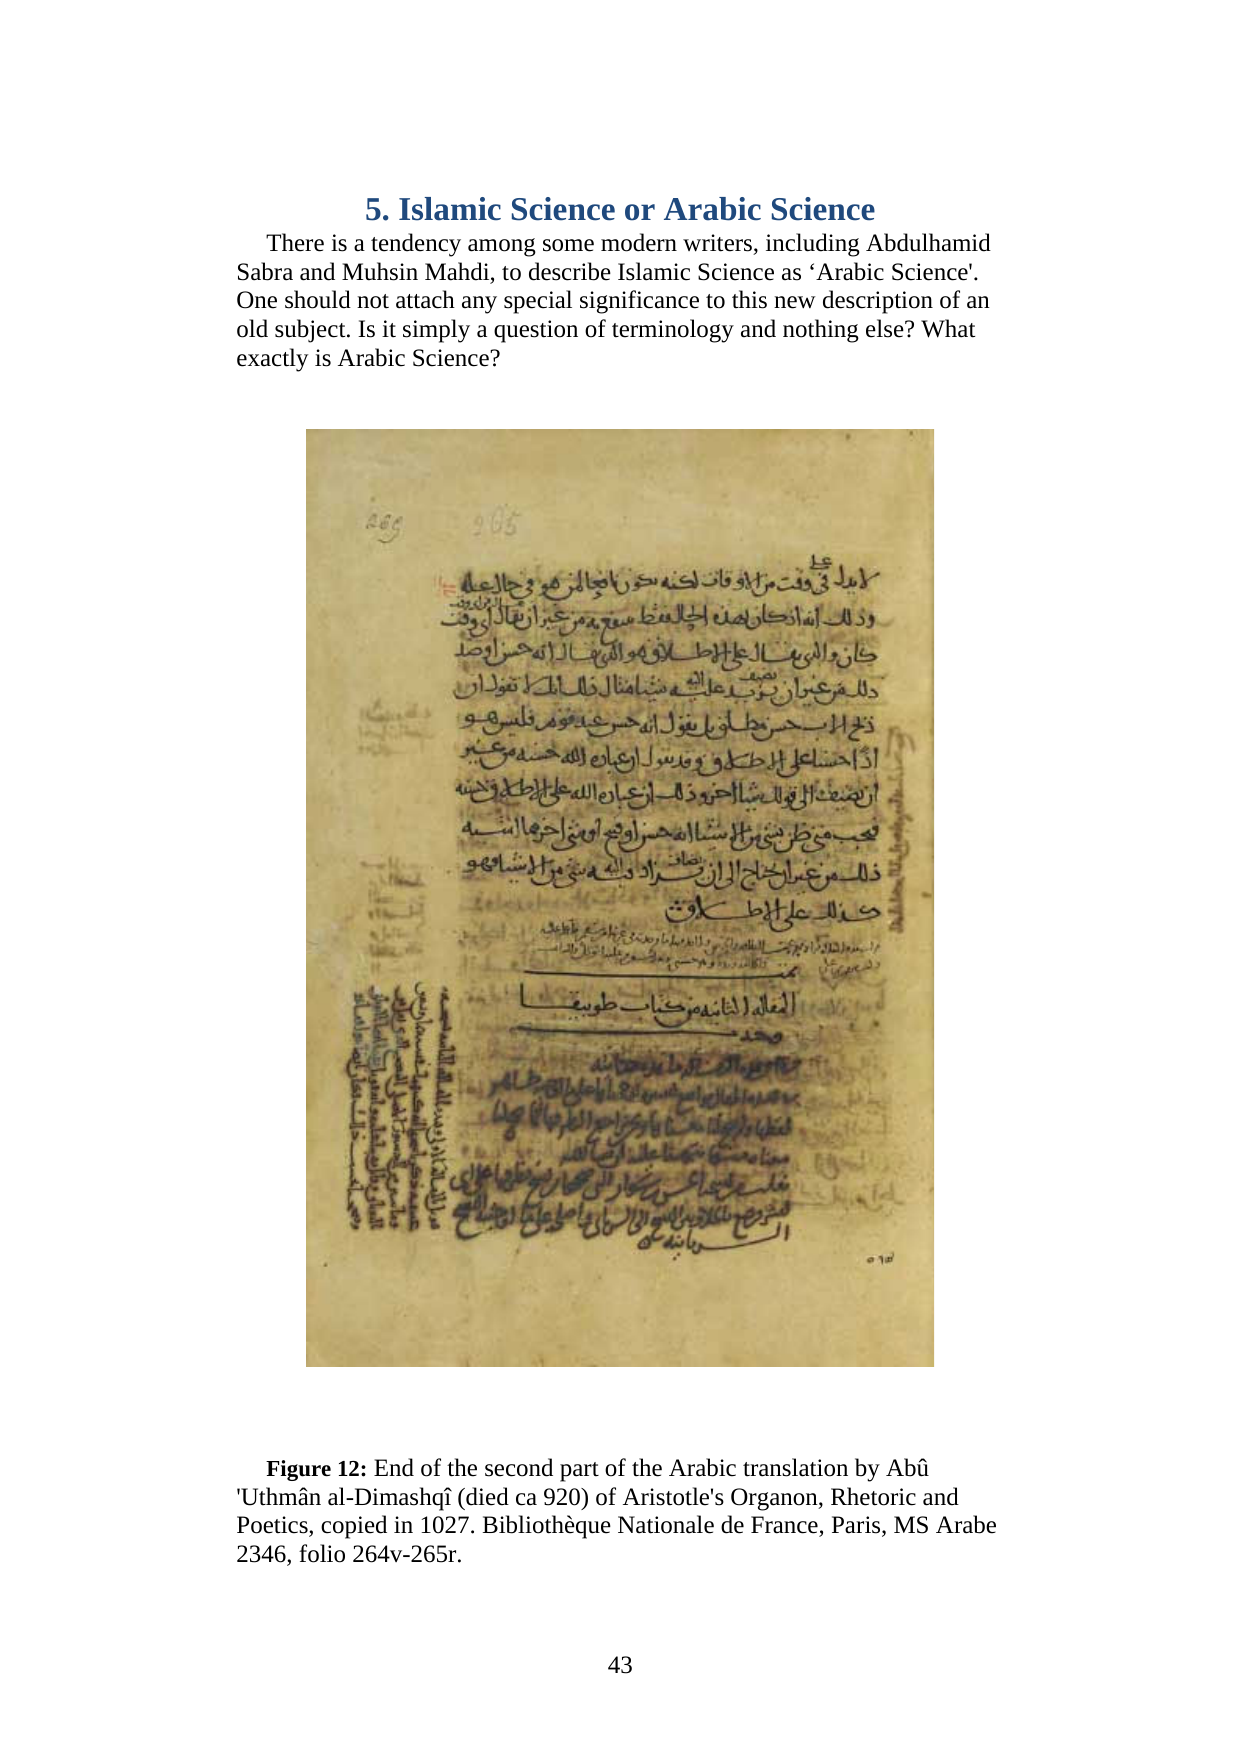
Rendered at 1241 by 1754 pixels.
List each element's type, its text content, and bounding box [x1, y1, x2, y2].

picture [306, 429, 935, 1367]
subtitle 5. Islamic Science or Arabic Science [236, 190, 1004, 228]
text There is a tendency among some modern writers, including Abdulhamid Sabra and Muhsin Mahdi, to describe Islamic Science as ‘Arabic Science'. One should not attach any special significance to this new description of an old subject. Is it simply a question of terminology and nothing else? What exactly is Arabic Science? [236, 228, 1004, 372]
text Figure 12: End of the second part of the Arabic translation by Abû 'Uthmân al-Dimashqî (died ca 920) of Aristotle's Organon, Rhetoric and Poetics, copied in 1027. Bibliothèque Nationale de France, Paris, MS Arabe 2346, folio 264v-265r. [236, 1453, 1004, 1568]
